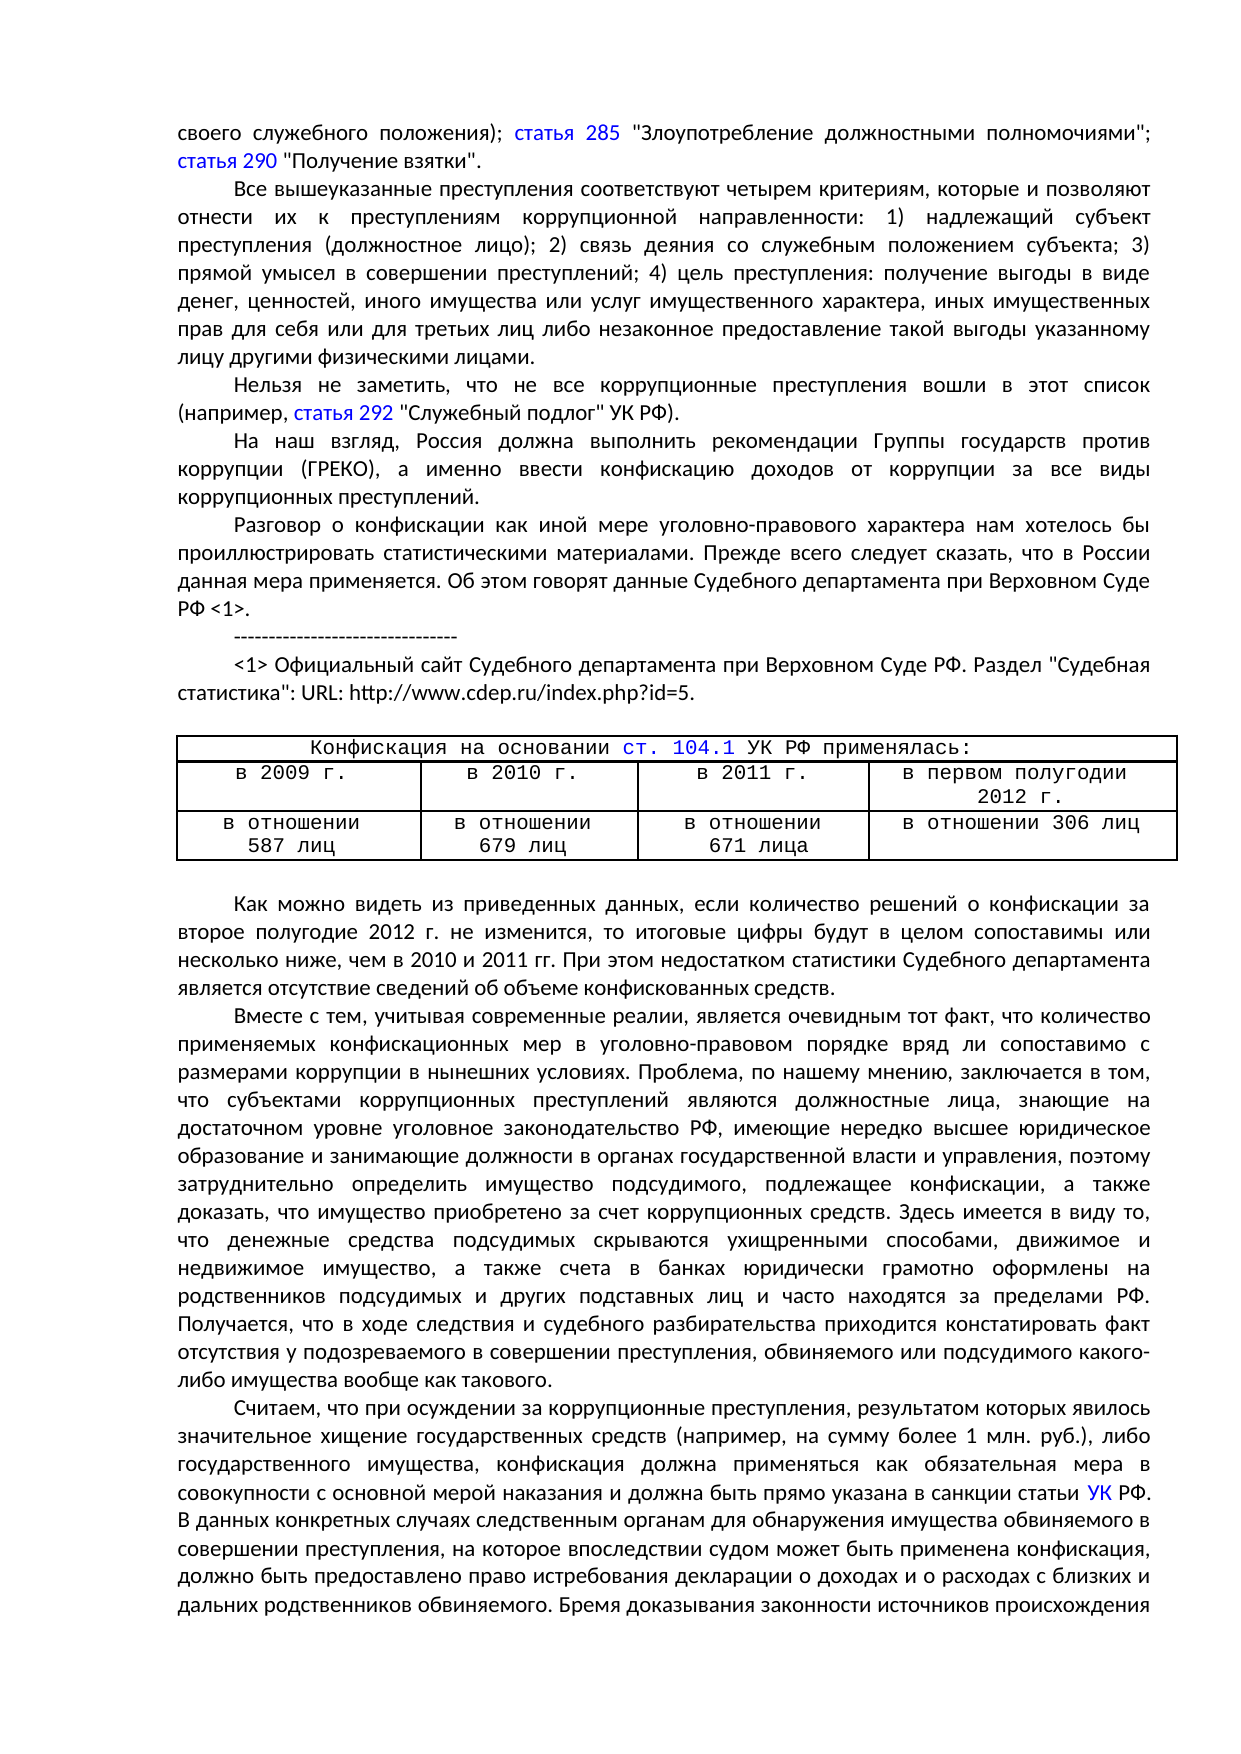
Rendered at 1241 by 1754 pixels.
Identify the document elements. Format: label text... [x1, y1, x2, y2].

text -------------------------------- [177, 622, 1152, 651]
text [177, 118, 1152, 174]
table_cell в 2010 г. [422, 763, 637, 810]
table_cell в 2011 г. [639, 763, 868, 810]
text Все вышеуказанные преступления соответствуют четырем критериям, которые и позволяют отнести их к преступлениям коррупционной направленности: 1) надлежащий субъект преступления (должностное лицо); 2) связь деяния со служебным положением субъекта; 3) прямой умысел в совершении преступлений; 4) цель преступления: получение выгоды в виде денег, ценностей, иного имущества или услуг имущественного характера, иных имущественных прав для себя или для третьих лиц либо незаконное предоставление такой выгоды указанному лицу другими физическими лицами. [177, 174, 1152, 370]
text Разговор о конфискации как иной мере уголовно-правового характера нам хотелось бы проиллюстрировать статистическими материалами. Прежде всего следует сказать, что в России данная мера применяется. Об этом говорят данные Судебного департамента при Верховном Суде РФ <1>. [177, 510, 1152, 622]
table_cell в отношении 306 лиц [870, 812, 1176, 859]
table_cell в первом полугодии 2012 г. [870, 763, 1176, 810]
text Как можно видеть из приведенных данных, если количество решений о конфискации за второе полугодие 2012 г. не изменится, то итоговые цифры будут в целом сопоставимы или несколько ниже, чем в 2010 и 2011 гг. При этом недостатком статистики Судебного департамента является отсутствие сведений об объеме конфискованных средств. [177, 889, 1152, 1001]
text <1> Официальный сайт Судебного департамента при Верховном Суде РФ. Раздел "Судебная статистика": URL: http://www.cdep.ru/index.php?id=5. [177, 651, 1152, 707]
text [177, 1393, 1152, 1618]
table_cell в отношении 587 лиц [178, 812, 420, 859]
table_cell в отношении 679 лиц [422, 812, 637, 859]
table_header Конфискация на основании ст. 104.1 УК РФ применялась: [178, 737, 1176, 760]
text На наш взгляд, Россия должна выполнить рекомендации Группы государств против коррупции (ГРЕКО), а именно ввести конфискацию доходов от коррупции за все виды коррупционных преступлений. [177, 426, 1152, 510]
table_cell в 2009 г. [178, 763, 420, 810]
text Вместе с тем, учитывая современные реалии, является очевидным тот факт, что количество применяемых конфискационных мер в уголовно-правовом порядке вряд ли сопоставимо с размерами коррупции в нынешних условиях. Проблема, по нашему мнению, заключается в том, что субъектами коррупционных преступлений являются должностные лица, знающие на достаточном уровне уголовное законодательство РФ, имеющие нередко высшее юридическое образование и занимающие должности в органах государственной власти и управления, поэтому затруднительно определить имущество подсудимого, подлежащее конфискации, а также доказать, что имущество приобретено за счет коррупционных средств. Здесь имеется в виду то, что денежные средства подсудимых скрываются ухищренными способами, движимое и недвижимое имущество, а также счета в банках юридически грамотно оформлены на родственников подсудимых и других подставных лиц и часто находятся за пределами РФ. Получается, что в ходе следствия и судебного разбирательства приходится констатировать факт отсутствия у подозреваемого в совершении преступления, обвиняемого или подсудимого какого-либо имущества вообще как такового. [177, 1001, 1152, 1393]
table_cell в отношении 671 лица [639, 812, 868, 859]
text Нельзя не заметить, что не все коррупционные преступления вошли в этот список (например, статья 292 "Служебный подлог" УК РФ). [177, 370, 1152, 426]
